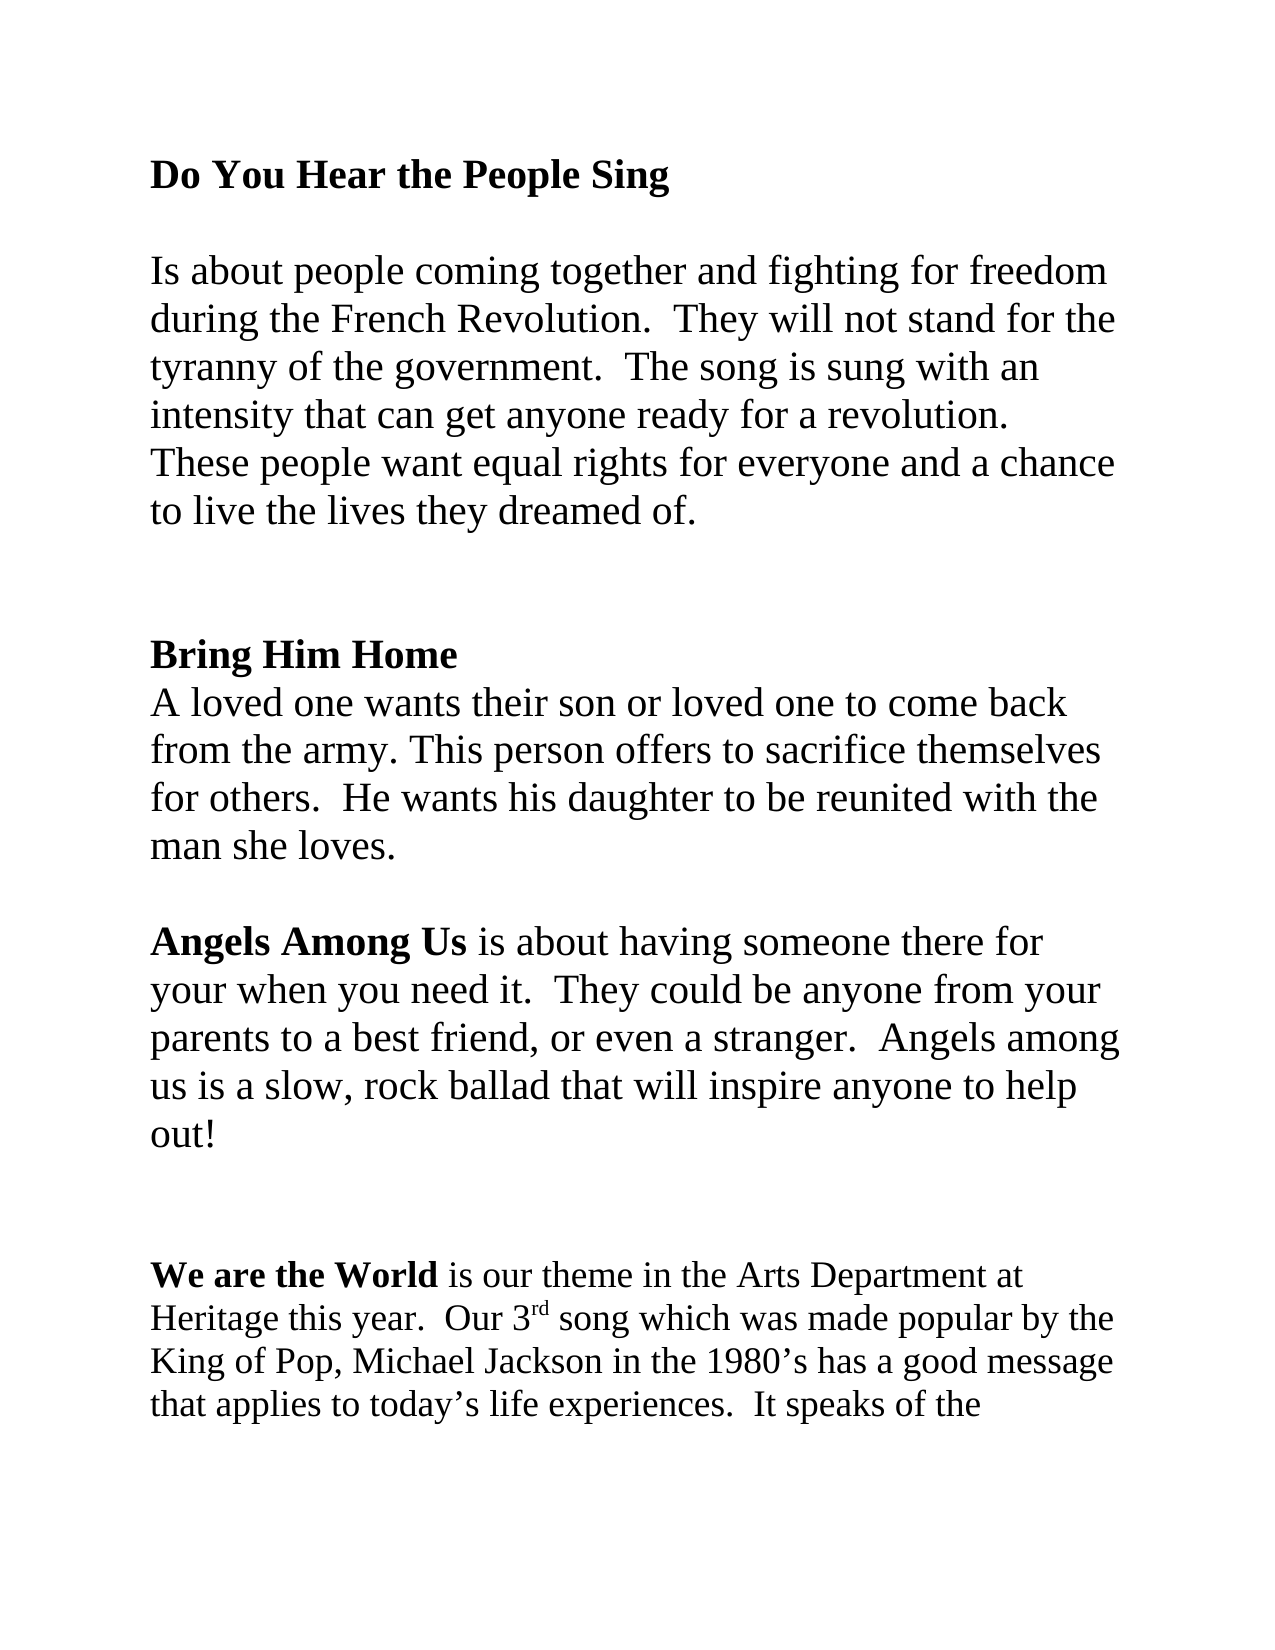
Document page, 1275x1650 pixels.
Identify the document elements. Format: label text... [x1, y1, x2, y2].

text A loved one wants their son or loved one to come back from the army. This person offers to sacrifice themselves for others. He wants his daughter to be reunited with the man she loves. [150, 677, 1125, 869]
text Is about people coming together and fighting for freedom during the French Revolution. They will not stand for the tyranny of the government. The song is sung with an intensity that can get anyone ready for a revolution. These people want equal rights for everyone and a chance to live the lives they dreamed of. [150, 246, 1125, 533]
text Angels Among Us is about having someone there for your when you need it. They could be anyone from your parents to a best friend, or even a stranger. Angels among us is a slow, rock ballad that will inspire anyone to help out! [150, 917, 1125, 1156]
text Bring Him Home [150, 629, 1125, 677]
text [150, 1252, 1125, 1424]
text Do You Hear the People Sing [150, 150, 1125, 198]
